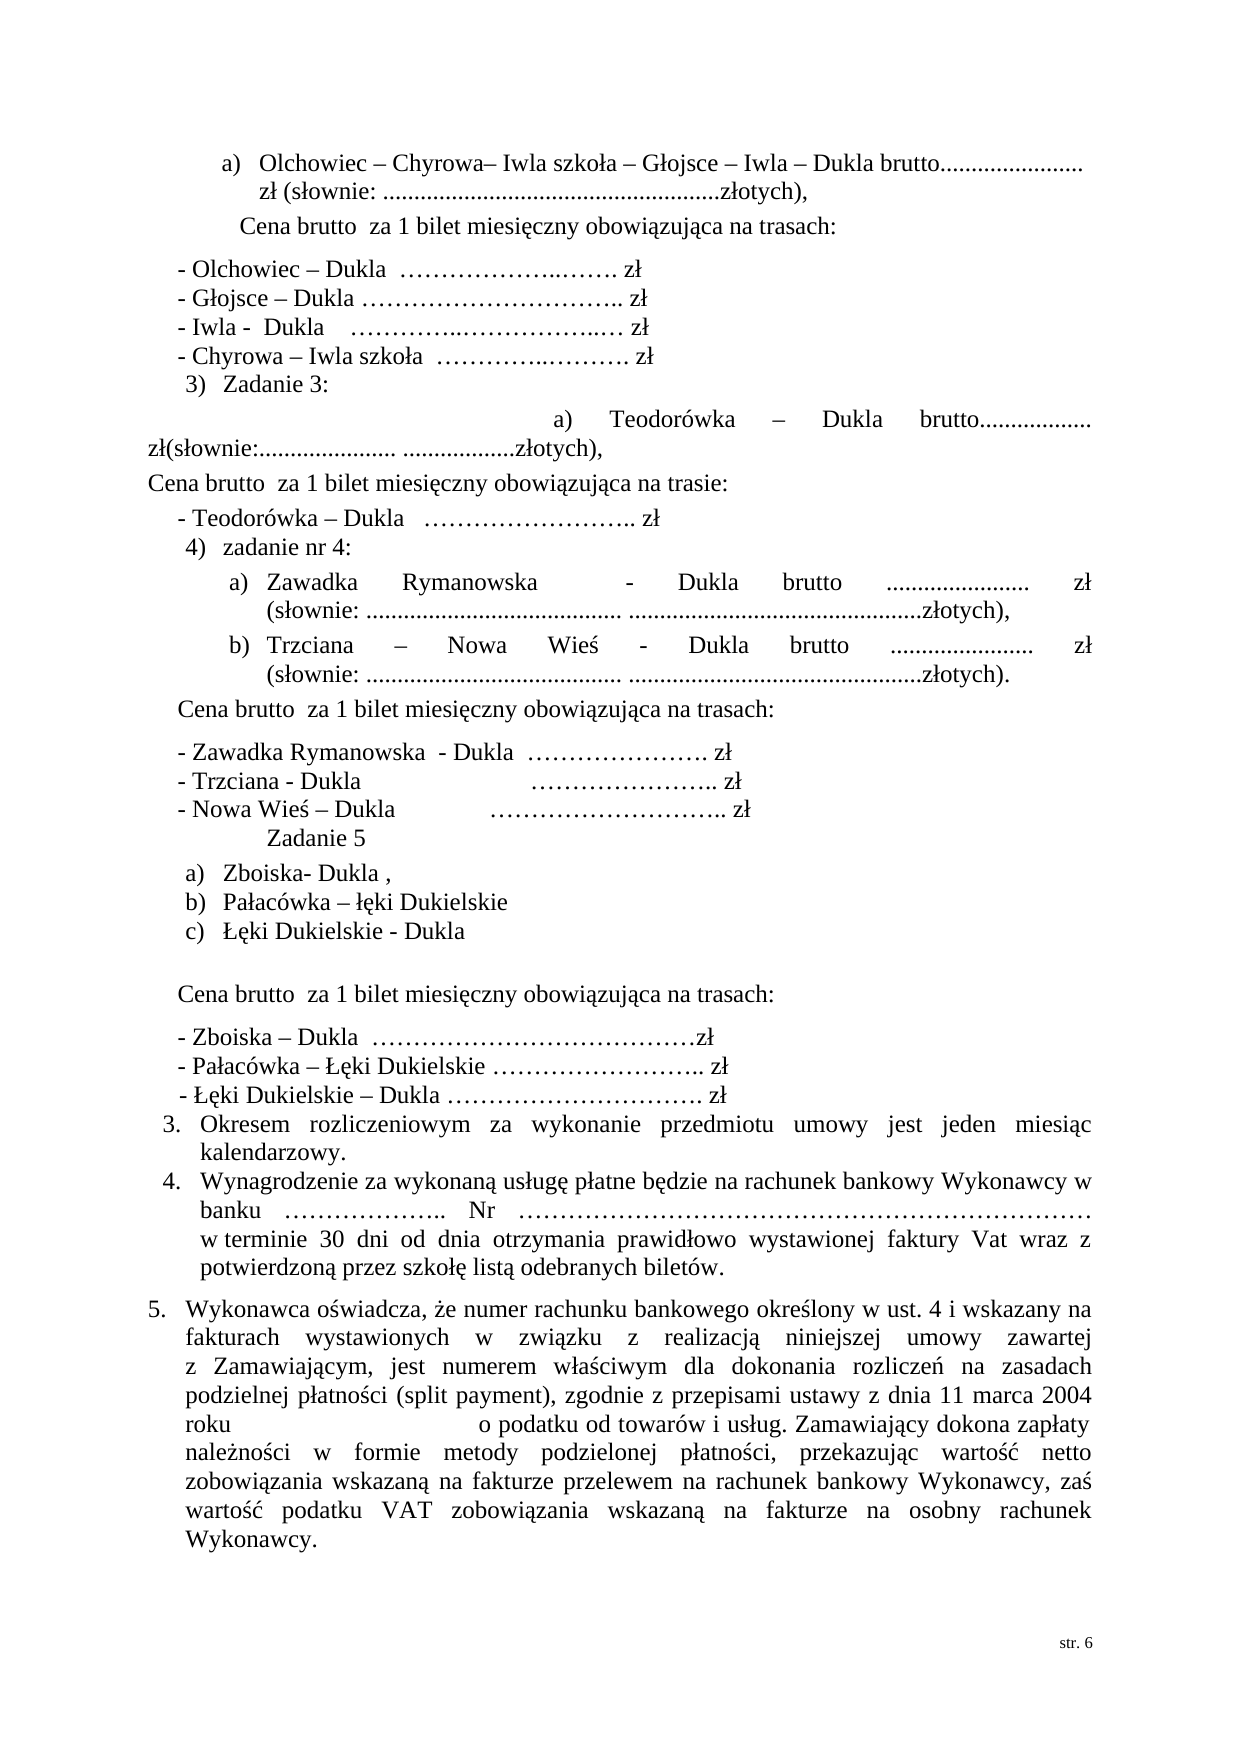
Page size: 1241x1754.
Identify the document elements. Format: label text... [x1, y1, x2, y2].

text a) Teodorówka – Dukla brutto.................. zł(słownie:...................... ..................złotych), [148, 404, 1092, 462]
text - Zawadka Rymanowska - Dukla …………………. zł [177, 737, 1093, 766]
text - Zboiska – Dukla …………………………………zł [177, 1022, 1093, 1051]
list zadanie nr 4: [185, 532, 1092, 561]
text Cena brutto za 1 bilet miesięczny obowiązująca na trasach: [177, 211, 1093, 240]
list Wykonawca oświadcza, że numer rachunku bankowego określony w ust. 4 i wskazany na fakturach wystawionych w związku z realizacją niniejszej umowy zawartej z Zamawiającym, jest numerem właściwym dla dokonania rozliczeń na zasadach podzielnej płatności (split payment), zgodnie z przepisami ustawy z dnia 11 marca 2004 roku o podatku od towarów i usług. Zamawiający dokona zapłaty należności w formie metody podzielonej płatności, przekazując wartość netto zobowiązania wskazaną na fakturze przelewem na rachunek bankowy Wykonawcy, zaś wartość podatku VAT zobowiązania wskazaną na fakturze na osobny rachunek Wykonawcy. [148, 1294, 1092, 1552]
text Cena brutto za 1 bilet miesięczny obowiązująca na trasach: [177, 979, 1093, 1008]
text - Trzciana - Dukla ………………….. zł [177, 766, 1093, 794]
text - Iwla - Dukla …………..……………..… zł [177, 312, 1093, 341]
text - Nowa Wieś – Dukla ……………………….. zł [177, 794, 1093, 823]
text - Głojsce – Dukla ………………………….. zł [177, 283, 1093, 312]
list Zadanie 3: [185, 369, 1092, 398]
list Trzciana – Nowa Wieś - Dukla brutto ....................... zł (słownie: ......................................... ...............................................złotych). [229, 630, 1092, 688]
list Zboiska- Dukla , [185, 858, 1092, 887]
list Zawadka Rymanowska - Dukla brutto ....................... zł (słownie: ......................................... ...............................................złotych), [229, 567, 1092, 624]
text - Pałacówka – Łęki Dukielskie …………………….. zł [177, 1051, 1093, 1080]
text - Teodorówka – Dukla …………………….. zł [177, 503, 1093, 532]
list Łęki Dukielskie - Dukla [185, 916, 1092, 944]
text - Łęki Dukielskie – Dukla …………………………. zł [148, 1080, 1092, 1109]
list Olchowiec – Chyrowa– Iwla szkoła – Głojsce – Iwla – Dukla brutto....................... zł (słownie: ......................................................złotych), [221, 148, 1092, 205]
text Cena brutto za 1 bilet miesięczny obowiązująca na trasie: [148, 468, 1092, 497]
list Wynagrodzenie za wykonaną usługę płatne będzie na rachunek bankowy Wykonawcy w banku ……………….. Nr …………………………………………………………… w terminie 30 dni od dnia otrzymania prawidłowo wystawionej faktury Vat wraz z potwierdzoną przez szkołę listą odebranych biletów. [162, 1166, 1092, 1281]
text Zadanie 5 [266, 823, 1092, 852]
text Cena brutto za 1 bilet miesięczny obowiązująca na trasach: [177, 694, 1093, 723]
text - Olchowiec – Dukla ………………..……. zł [177, 254, 1093, 283]
list Pałacówka – łęki Dukielskie [185, 887, 1092, 916]
text - Chyrowa – Iwla szkoła …………..………. zł [177, 341, 1093, 369]
list Okresem rozliczeniowym za wykonanie przedmiotu umowy jest jeden miesiąc kalendarzowy. [162, 1109, 1092, 1166]
